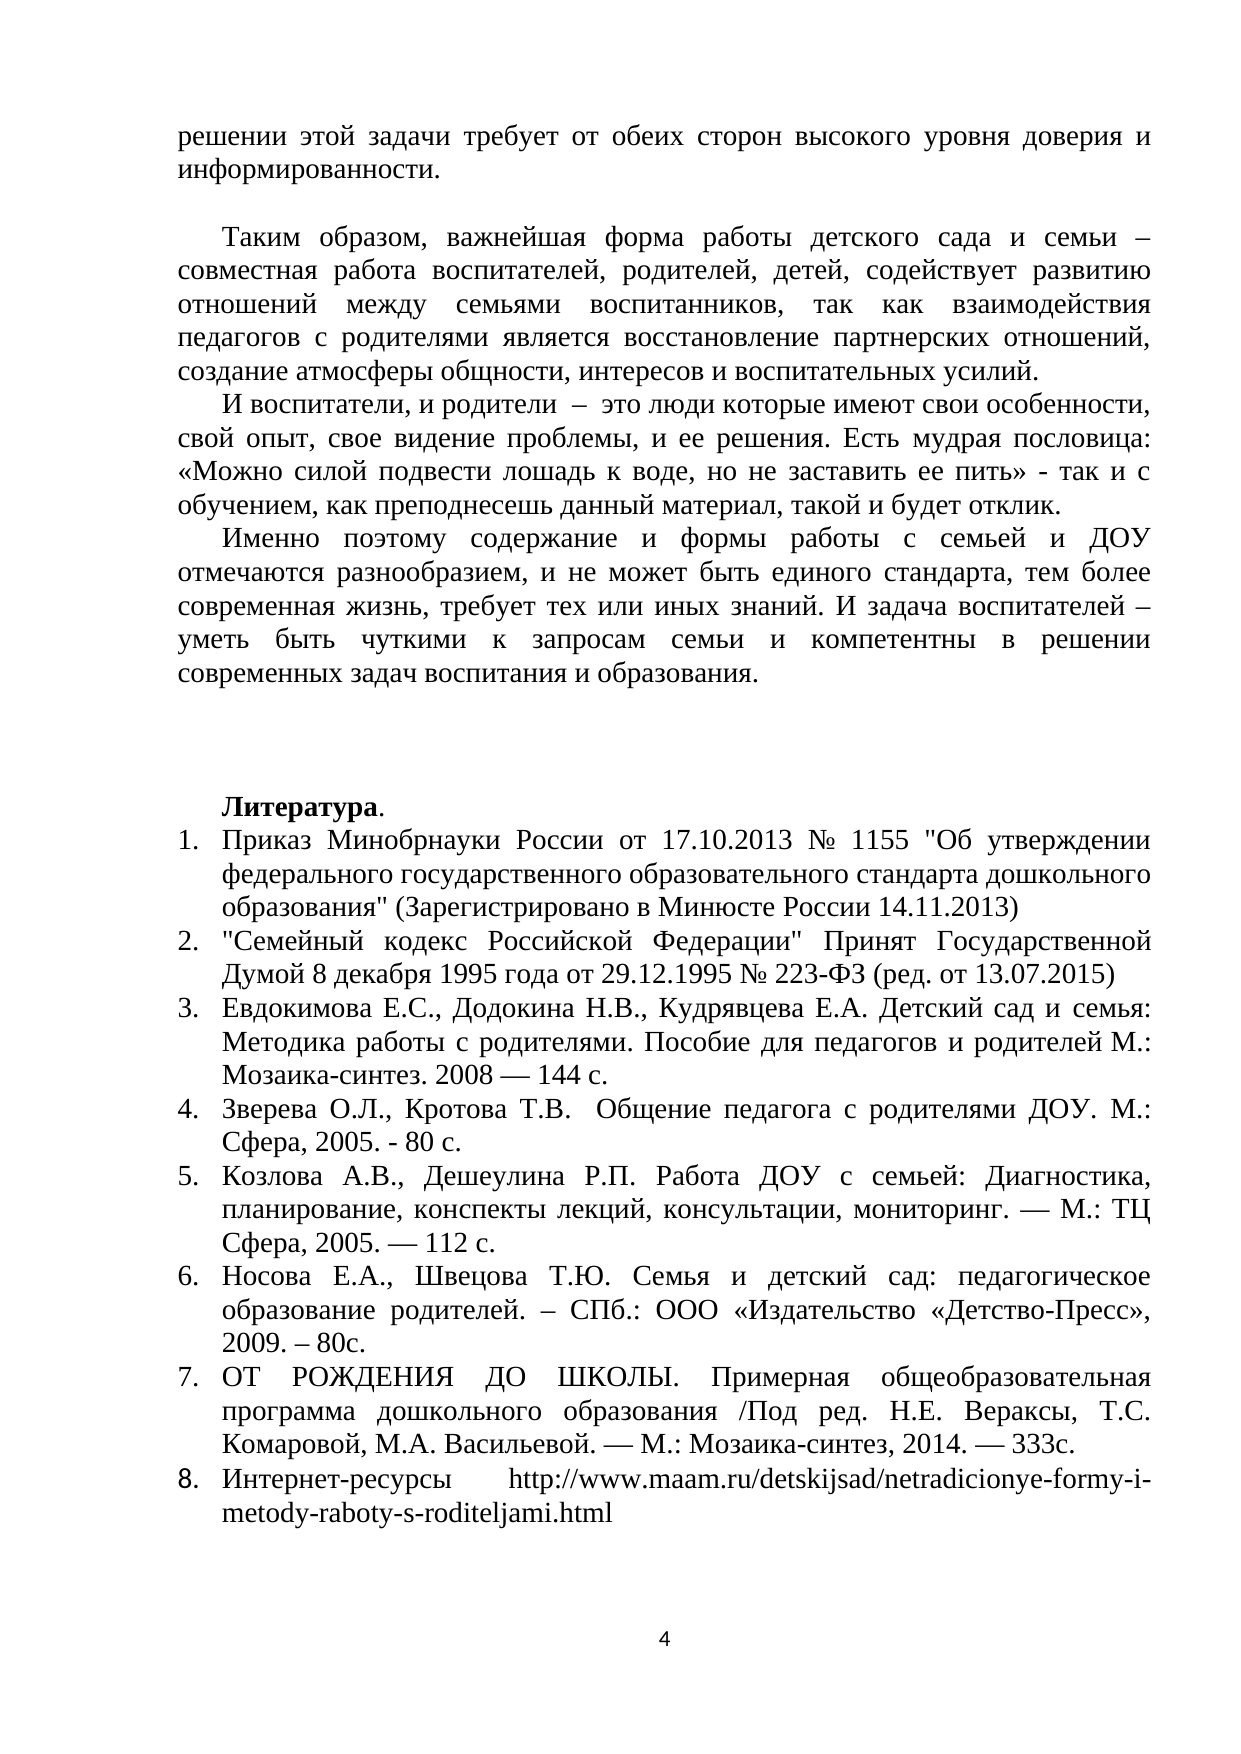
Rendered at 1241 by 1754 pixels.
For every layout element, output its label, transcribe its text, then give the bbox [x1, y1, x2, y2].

text Литература. [177, 789, 1152, 822]
text Таким образом, важнейшая форма работы детского сада и семьи – совместная работа воспитателей, родителей, детей, содействует развитию отношений между семьями воспитанников, так как взаимодействия педагогов с родителями является восстановление партнерских отношений, создание атмосферы общности, интересов и воспитательных усилий. [177, 219, 1152, 386]
list "Семейный кодекс Российской Федерации" Принят Государственной Думой 8 декабря 1995 года от 29.12.1995 № 223-ФЗ (ред. от 13.07.2015) [177, 923, 1152, 990]
list Носова Е.А., Швецова Т.Ю. Семья и детский сад: педагогическое образование родителей. – СПб.: ООО «Издательство «Детство-Пресс», 2009. – 80с. [177, 1258, 1152, 1359]
list Интернет-ресурсы http://www.maam.ru/detskijsad/netradicionye-formy-i-metody-raboty-s-roditeljami.html [177, 1460, 1152, 1529]
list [177, 118, 1152, 185]
text Именно поэтому содержание и формы работы с семьей и ДОУ отмечаются разнообразием, и не может быть единого стандарта, тем более современная жизнь, требует тех или иных знаний. И задача воспитателей – уметь быть чуткими к запросам семьи и компетентны в решении современных задач воспитания и образования. [177, 521, 1152, 688]
list Приказ Минобрнауки России от 17.10.2013 № 1155 "Об утверждении федерального государственного образовательного стандарта дошкольного образования" (Зарегистрировано в Минюсте России 14.11.2013) [177, 822, 1152, 923]
list Зверева О.Л., Кротова Т.В. Общение педагога с родителями ДОУ. М.: Сфера, 2005. - 80 с. [177, 1091, 1152, 1158]
list Козлова А.В., Дешеулина Р.П. Работа ДОУ с семьей: Диагностика, планирование, конспекты лекций, консультации, мониторинг. — М.: ТЦ Сфера, 2005. — 112 с. [177, 1158, 1152, 1258]
list Евдокимова Е.С., Додокина Н.В., Кудрявцева Е.А. Детский сад и семья: Методика работы с родителями. Пособие для педагогов и родителей М.: Мозаика-синтез. 2008 — 144 с. [177, 990, 1152, 1091]
text И воспитатели, и родители – это люди которые имеют свои особенности, свой опыт, свое видение проблемы, и ее решения. Есть мудрая пословица: «Можно силой подвести лошадь к воде, но не заставить ее пить» - так и с обучением, как преподнесешь данный материал, такой и будет отклик. [177, 386, 1152, 521]
list ОТ РОЖДЕНИЯ ДО ШКОЛЫ. Примерная общеобразовательная программа дошкольного образования /Под ред. Н.Е. Вераксы, Т.С. Комаровой, М.А. Васильевой. — М.: Мозаика-синтез, 2014. — 333с. [177, 1359, 1152, 1460]
